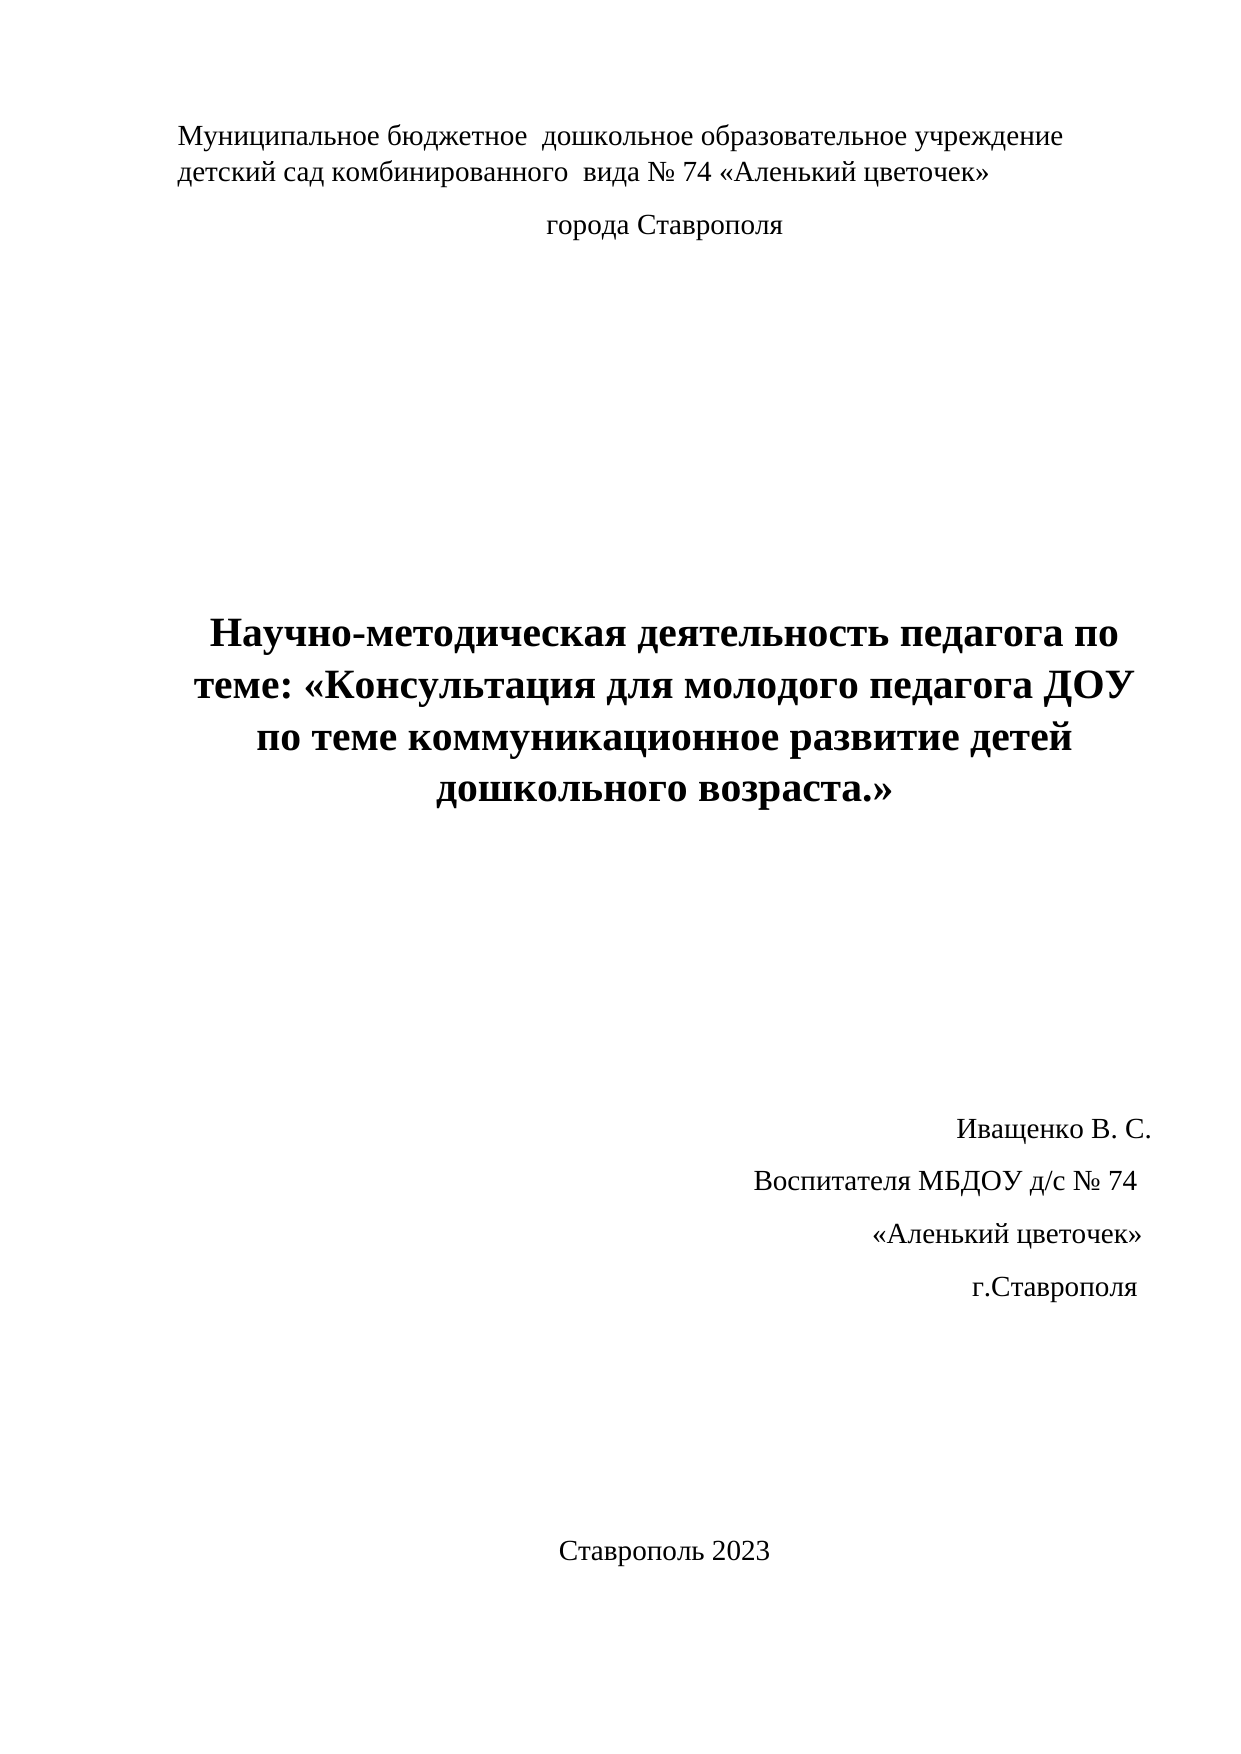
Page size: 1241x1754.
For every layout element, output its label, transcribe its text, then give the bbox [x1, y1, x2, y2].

text Научно-методическая деятельность педагога по теме: «Консультация для молодого педагога ДОУ по теме коммуникационное развитие детей дошкольного возраста.» [177, 608, 1152, 811]
text Иващенко В. С. [177, 1111, 1152, 1144]
text Муниципальное бюджетное дошкольное образовательное учреждение детский сад комбинированного вида № 74 «Аленький цветочек» [177, 118, 1152, 188]
text Ставрополь 2023 [177, 1533, 1152, 1567]
text Воспитателя МБДОУ д/с № 74 [177, 1163, 1152, 1197]
text города Ставрополя [177, 207, 1152, 241]
text «Аленький цветочек» [177, 1216, 1152, 1250]
text г.Ставрополя [177, 1269, 1152, 1303]
